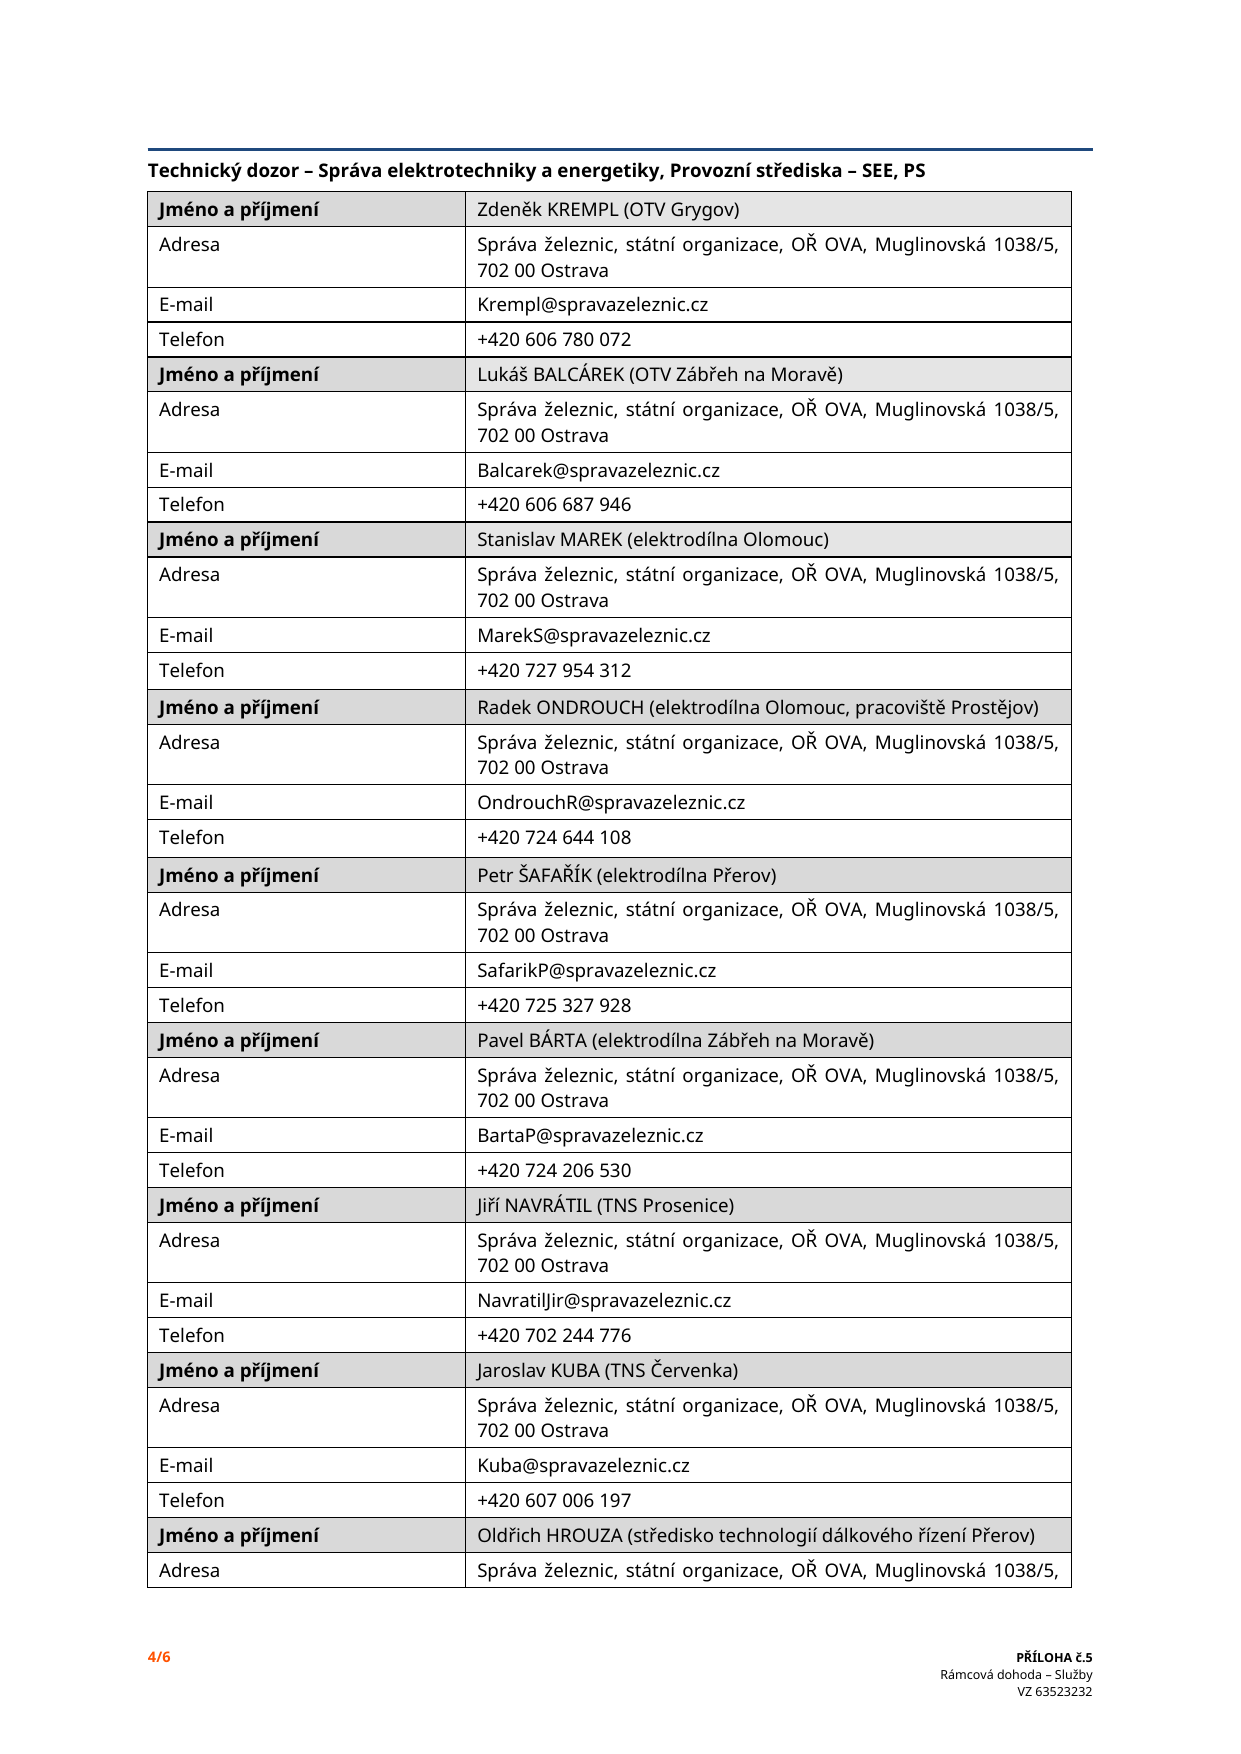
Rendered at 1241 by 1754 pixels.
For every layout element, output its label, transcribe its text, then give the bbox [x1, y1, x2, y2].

table_cell +420 725 327 928 [466, 988, 1071, 1022]
table_cell Jméno a příjmení [148, 1353, 465, 1387]
table_cell Telefon [148, 1483, 465, 1517]
table_cell Správa železnic, státní organizace, OŘ OVA, Muglinovská 1038/5, 702 00 Ostrava [466, 1223, 1071, 1282]
table_cell Jméno a příjmení [148, 1188, 465, 1222]
table_cell Jméno a příjmení [148, 358, 465, 391]
table_cell Jméno a příjmení [148, 858, 465, 892]
table_cell Správa železnic, státní organizace, OŘ OVA, Muglinovská 1038/5, 702 00 Ostrava [466, 1388, 1071, 1447]
table_cell OndrouchR@spravazeleznic.cz [466, 785, 1071, 819]
table_cell E-mail [148, 953, 465, 987]
table_cell Správa železnic, státní organizace, OŘ OVA, Muglinovská 1038/5, 702 00 Ostrava [466, 392, 1071, 452]
table_cell +420 606 780 072 [466, 323, 1071, 356]
table_cell Telefon [148, 820, 465, 857]
table_cell Stanislav MAREK (elektrodílna Olomouc) [466, 523, 1071, 556]
table_cell Jméno a příjmení [148, 690, 465, 724]
table_cell +420 727 954 312 [466, 653, 1071, 689]
table_cell Kuba@spravazeleznic.cz [466, 1448, 1071, 1482]
table_cell Adresa [148, 1223, 465, 1282]
table_cell SafarikP@spravazeleznic.cz [466, 953, 1071, 987]
table_cell Správa železnic, státní organizace, OŘ OVA, Muglinovská 1038/5, 702 00 Ostrava [466, 893, 1071, 952]
table_cell Jaroslav KUBA (TNS Červenka) [466, 1353, 1071, 1387]
table_cell +420 702 244 776 [466, 1318, 1071, 1352]
table_cell E-mail [148, 618, 465, 652]
table_cell Lukáš BALCÁREK (OTV Zábřeh na Moravě) [466, 358, 1071, 391]
table_cell BartaP@spravazeleznic.cz [466, 1118, 1071, 1152]
table_cell Telefon [148, 1153, 465, 1187]
table_cell Adresa [148, 392, 465, 452]
table_cell +420 607 006 197 [466, 1483, 1071, 1517]
table_cell Telefon [148, 323, 465, 356]
table_cell Jiří NAVRÁTIL (TNS Prosenice) [466, 1188, 1071, 1222]
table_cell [466, 1553, 1071, 1587]
table_cell Jméno a příjmení [148, 1023, 465, 1057]
table_cell Adresa [148, 1553, 465, 1587]
table_cell E-mail [148, 1283, 465, 1317]
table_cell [466, 227, 1071, 287]
table_cell Jméno a příjmení [148, 523, 465, 556]
table_cell Adresa [148, 725, 465, 784]
table_cell +420 724 644 108 [466, 820, 1071, 857]
table_header Zdeněk KREMPL (OTV Grygov) [466, 192, 1071, 226]
text Technický dozor – Správa elektrotechniky a energetiky, Provozní střediska – SEE, PS [148, 151, 1093, 182]
table_cell Telefon [148, 653, 465, 689]
table_cell +420 724 206 530 [466, 1153, 1071, 1187]
table_cell Adresa [148, 227, 465, 287]
table_cell +420 606 687 946 [466, 488, 1071, 521]
table_cell Telefon [148, 988, 465, 1022]
table_cell Telefon [148, 1318, 465, 1352]
table_cell Krempl@spravazeleznic.cz [466, 288, 1071, 321]
table_header Jméno a příjmení [148, 192, 465, 226]
table_cell Adresa [148, 893, 465, 952]
table_cell Správa železnic, státní organizace, OŘ OVA, Muglinovská 1038/5, 702 00 Ostrava [466, 725, 1071, 784]
table_cell MarekS@spravazeleznic.cz [466, 618, 1071, 652]
table_cell Jméno a příjmení [148, 1518, 465, 1552]
table_cell Radek ONDROUCH (elektrodílna Olomouc, pracoviště Prostějov) [466, 690, 1071, 724]
table_cell E-mail [148, 785, 465, 819]
table_cell E-mail [148, 453, 465, 487]
table_cell Balcarek@spravazeleznic.cz [466, 453, 1071, 487]
table_cell Telefon [148, 488, 465, 521]
table_cell NavratilJir@spravazeleznic.cz [466, 1283, 1071, 1317]
table_cell Adresa [148, 1388, 465, 1447]
table_cell Oldřich HROUZA (středisko technologií dálkového řízení Přerov) [466, 1518, 1071, 1552]
table_cell Petr ŠAFAŘÍK (elektrodílna Přerov) [466, 858, 1071, 892]
table_cell Adresa [148, 558, 465, 617]
table_cell E-mail [148, 288, 465, 321]
table_cell Pavel BÁRTA (elektrodílna Zábřeh na Moravě) [466, 1023, 1071, 1057]
table_cell Adresa [148, 1058, 465, 1117]
table_cell Správa železnic, státní organizace, OŘ OVA, Muglinovská 1038/5, 702 00 Ostrava [466, 558, 1071, 617]
table_cell Správa železnic, státní organizace, OŘ OVA, Muglinovská 1038/5, 702 00 Ostrava [466, 1058, 1071, 1117]
table_cell E-mail [148, 1448, 465, 1482]
table_cell E-mail [148, 1118, 465, 1152]
